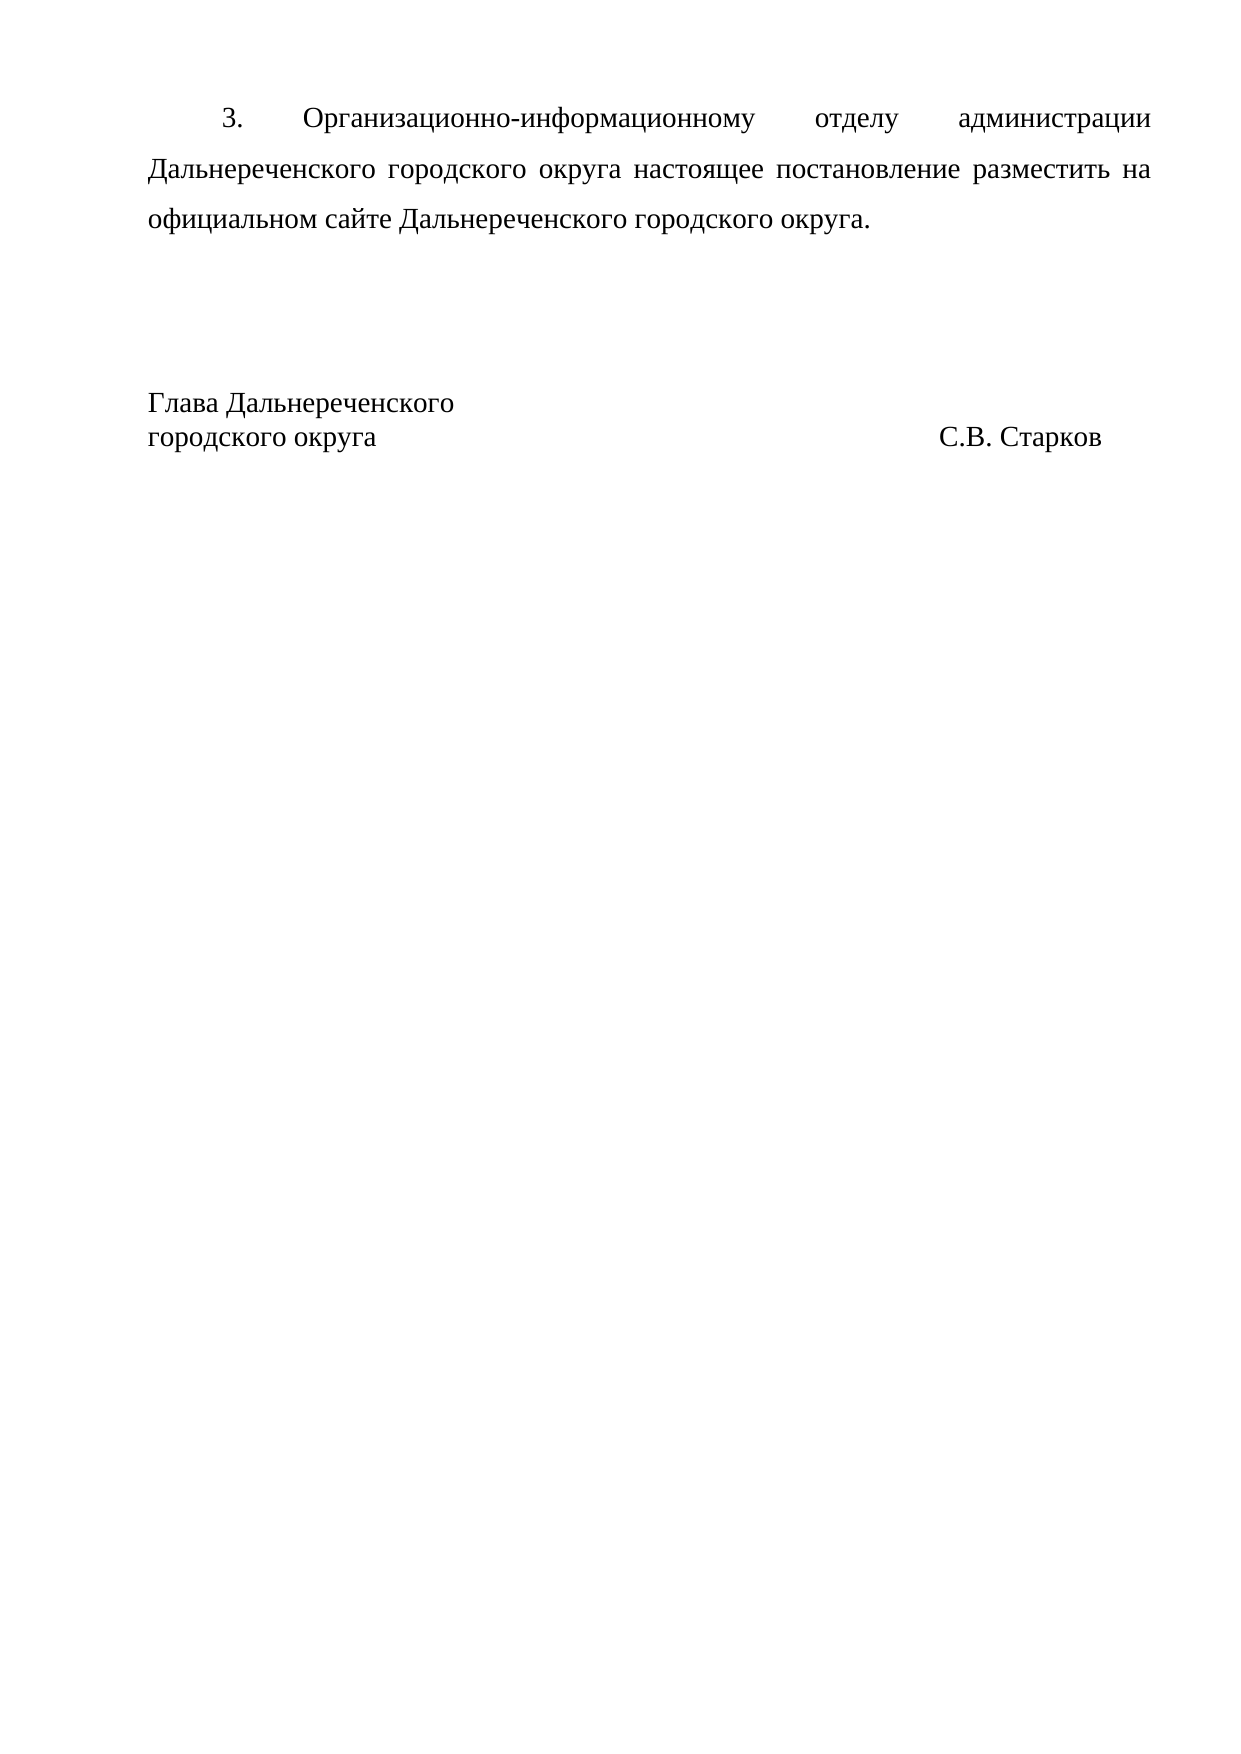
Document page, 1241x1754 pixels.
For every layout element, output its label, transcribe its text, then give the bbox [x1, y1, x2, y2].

text городского округа С.В. Старков [148, 419, 1152, 453]
text 3. Организационно-информационному отделу администрации Дальнереченского городского округа настоящее постановление разместить на официальном сайте Дальнереченского городского округа. [148, 100, 1152, 234]
text Глава Дальнереченского [148, 386, 1152, 419]
